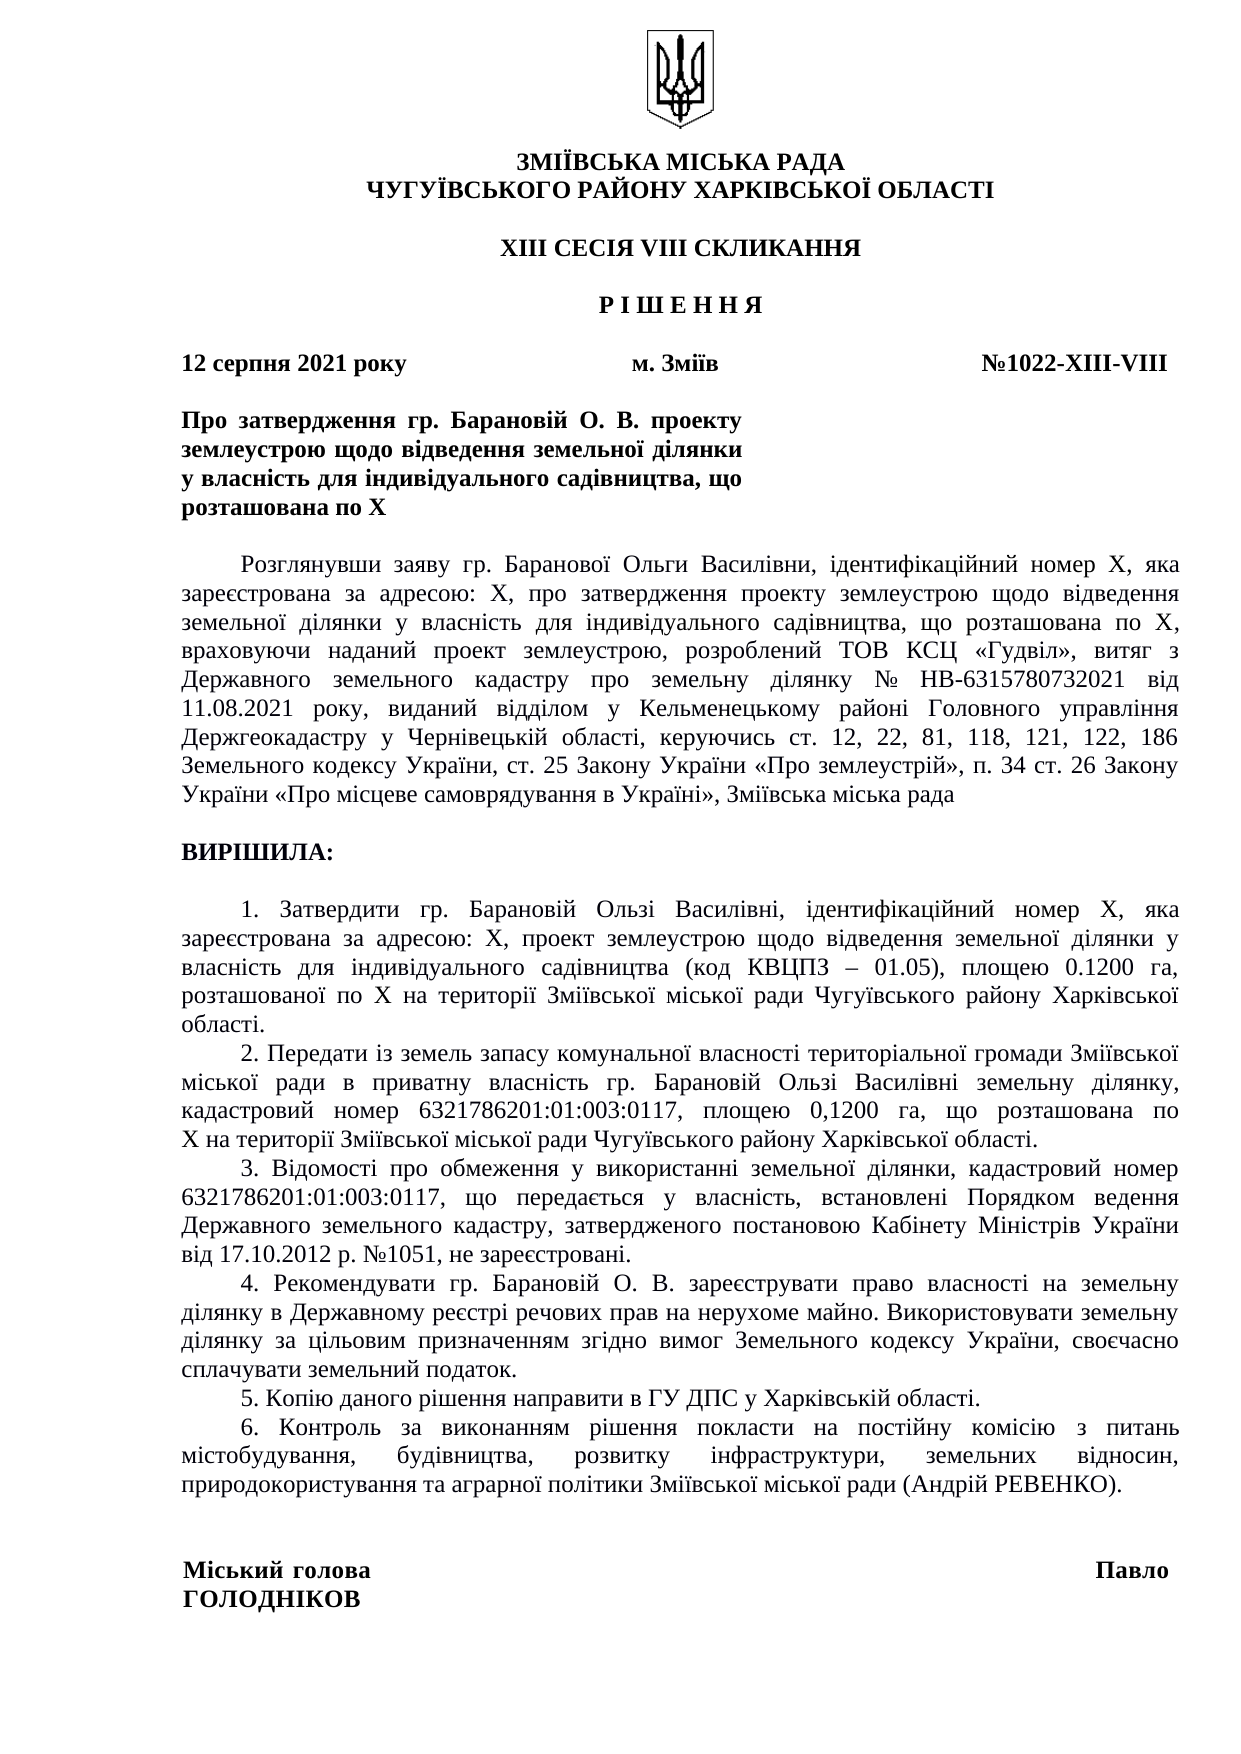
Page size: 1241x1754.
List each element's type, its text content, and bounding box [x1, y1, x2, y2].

text 12 серпня 2021 року м. Зміїв №1022-XІІІ-VIII [181, 348, 1180, 377]
text 3. Відомості про обмеження у використанні земельної ділянки, кадастровий номер 6321786201:01:003:0117, що передається у власність, встановлені Порядком ведення Державного земельного кадастру, затвердженого постановою Кабінету Міністрів України від 17.10.2012 р. №1051, не зареєстровані. [181, 1153, 1180, 1268]
subtitle ЧУГУЇВСЬКОГО РАЙОНУ ХАРКІВСЬКОЇ ОБЛАСТІ [181, 176, 1180, 204]
subtitle ЗМІЇВСЬКА МІСЬКА РАДА [181, 147, 1180, 176]
text 2. Передати із земель запасу комунальної власності територіальної громади Зміївської міської ради в приватну власність гр. Барановій Ользі Василівні земельну ділянку, кадастровий номер 6321786201:01:003:0117, площею 0,1200 га, що розташована по Х на території Зміївської міської ради Чугуївського району Харківської області. [181, 1038, 1180, 1153]
text 5. Копію даного рішення направити в ГУ ДПС у Харківській області. [181, 1383, 1180, 1412]
subtitle XІІІ сесія VІІІ скликання [181, 233, 1180, 262]
picture [646, 29, 716, 130]
text ВИРІШИЛА: [181, 837, 1180, 866]
text Про затвердження гр. Барановій О. В. проекту землеустрою щодо відведення земельної ділянки у власність для індивідуального садівництва, що розташована по Х [181, 406, 743, 521]
text 1. Затвердити гр. Барановій Ользі Василівні, ідентифікаційний номер Х, яка зареєстрована за адресою: Х, проект землеустрою щодо відведення земельної ділянки у власність для індивідуального садівництва (код КВЦПЗ – 01.05), площею 0.1200 га, розташованої по Х на території Зміївської міської ради Чугуївського району Харківської області. [181, 894, 1180, 1038]
text 6. Контроль за виконанням рішення покласти на постійну комісію з питань містобудування, будівництва, розвитку інфраструктури, земельних відносин, природокористування та аграрної політики Зміївської міської ради (Андрій РЕВЕНКО). [181, 1412, 1180, 1498]
text 4. Рекомендувати гр. Барановій О. В. зареєструвати право власності на земельну ділянку в Державному реєстрі речових прав на нерухоме майно. Використовувати земельну ділянку за цільовим призначенням згідно вимог Земельного кодексу України, своєчасно сплачувати земельний податок. [181, 1268, 1180, 1383]
text Міський голова Павло ГОЛОДНІКОВ [183, 1556, 1180, 1613]
text Розглянувши заяву гр. Баранової Ольги Василівни, ідентифікаційний номер Х, яка зареєстрована за адресою: Х, про затвердження проекту землеустрою щодо відведення земельної ділянки у власність для індивідуального садівництва, що розташована по Х, враховуючи наданий проект землеустрою, розроблений ТОВ КСЦ «Гудвіл», витяг з Державного земельного кадастру про земельну ділянку № НВ-6315780732021 від 11.08.2021 року, виданий відділом у Кельменецькому районі Головного управління Держгеокадастру у Чернівецькій області, керуючись ст. 12, 22, 81, 118, 121, 122, 186 Земельного кодексу України, ст. 25 Закону України «Про землеустрій», п. 34 ст. 26 Закону України «Про місцеве самоврядування в Україні», Зміївська міська рада [181, 549, 1180, 808]
subtitle Р І Ш Е Н Н Я [181, 291, 1180, 319]
